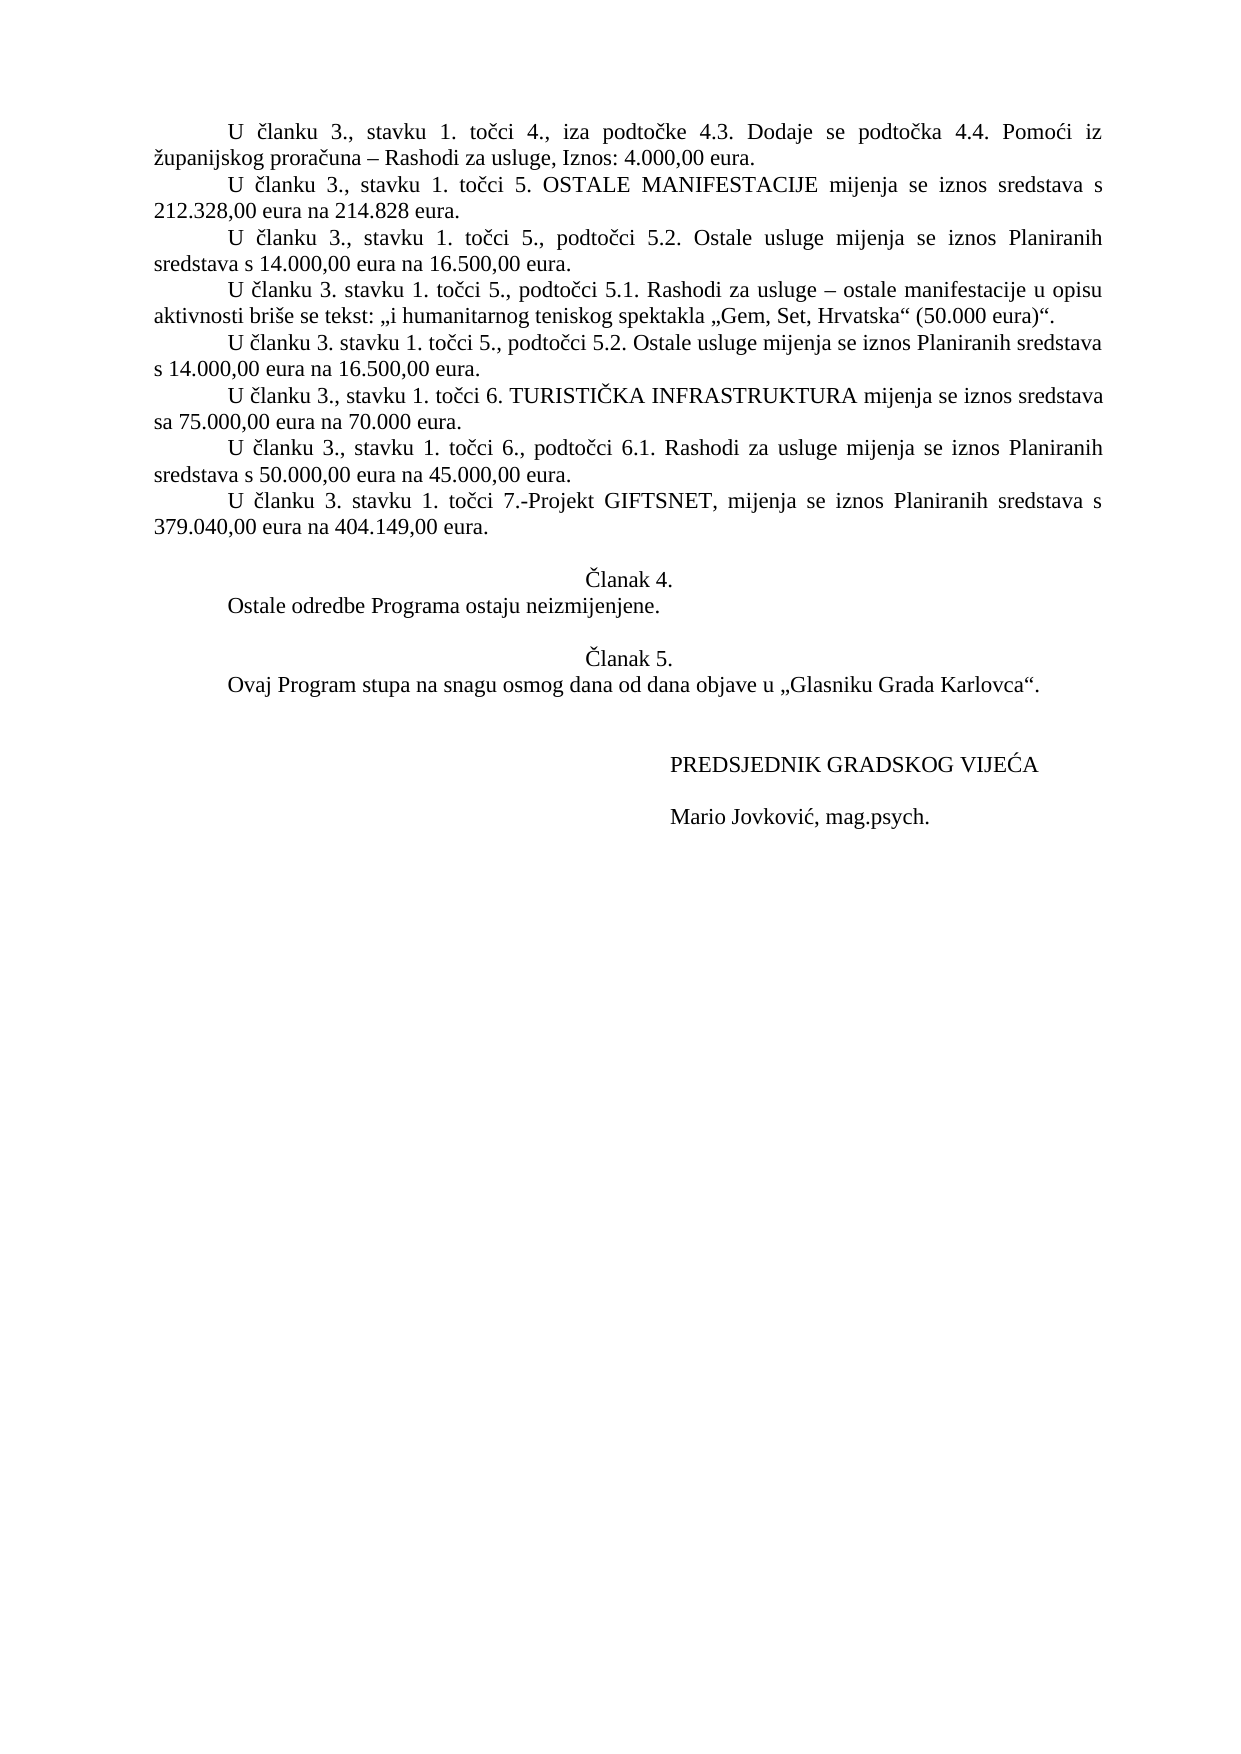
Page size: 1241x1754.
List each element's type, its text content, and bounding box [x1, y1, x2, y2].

text U članku 3. stavku 1. točci 5., podtočci 5.1. Rashodi za usluge – ostale manifestacije u opisu aktivnosti briše se tekst: „i humanitarnog teniskog spektakla „Gem, Set, Hrvatska“ (50.000 eura)“. [153, 276, 1104, 329]
text Članak 4. [153, 566, 1104, 592]
text U članku 3., stavku 1. točci 6. TURISTIČKA INFRASTRUKTURA mijenja se iznos sredstava sa 75.000,00 eura na 70.000 eura. [153, 382, 1104, 434]
text U članku 3., stavku 1. točci 5. OSTALE MANIFESTACIJE mijenja se iznos sredstava s 212.328,00 eura na 214.828 eura. [153, 171, 1104, 223]
text U članku 3., stavku 1. točci 6., podtočci 6.1. Rashodi za usluge mijenja se iznos Planiranih sredstava s 50.000,00 eura na 45.000,00 eura. [153, 434, 1104, 487]
text U članku 3. stavku 1. točci 7.-Projekt GIFTSNET, mijenja se iznos Planiranih sredstava s 379.040,00 eura na 404.149,00 eura. [153, 487, 1104, 540]
text Mario Jovković, mag.psych. [124, 803, 1104, 830]
text U članku 3., stavku 1. točci 5., podtočci 5.2. Ostale usluge mijenja se iznos Planiranih sredstava s 14.000,00 eura na 16.500,00 eura. [153, 223, 1104, 276]
text PREDSJEDNIK GRADSKOG VIJEĆA [596, 751, 1104, 777]
text Ostale odredbe Programa ostaju neizmijenjene. [153, 592, 1104, 619]
text U članku 3. stavku 1. točci 5., podtočci 5.2. Ostale usluge mijenja se iznos Planiranih sredstava s 14.000,00 eura na 16.500,00 eura. [153, 329, 1104, 382]
text U članku 3., stavku 1. točci 4., iza podtočke 4.3. Dodaje se podtočka 4.4. Pomoći iz županijskog proračuna – Rashodi za usluge, Iznos: 4.000,00 eura. [153, 118, 1104, 171]
text Ovaj Program stupa na snagu osmog dana od dana objave u „Glasniku Grada Karlovca“. [153, 672, 1104, 698]
text Članak 5. [153, 645, 1104, 672]
